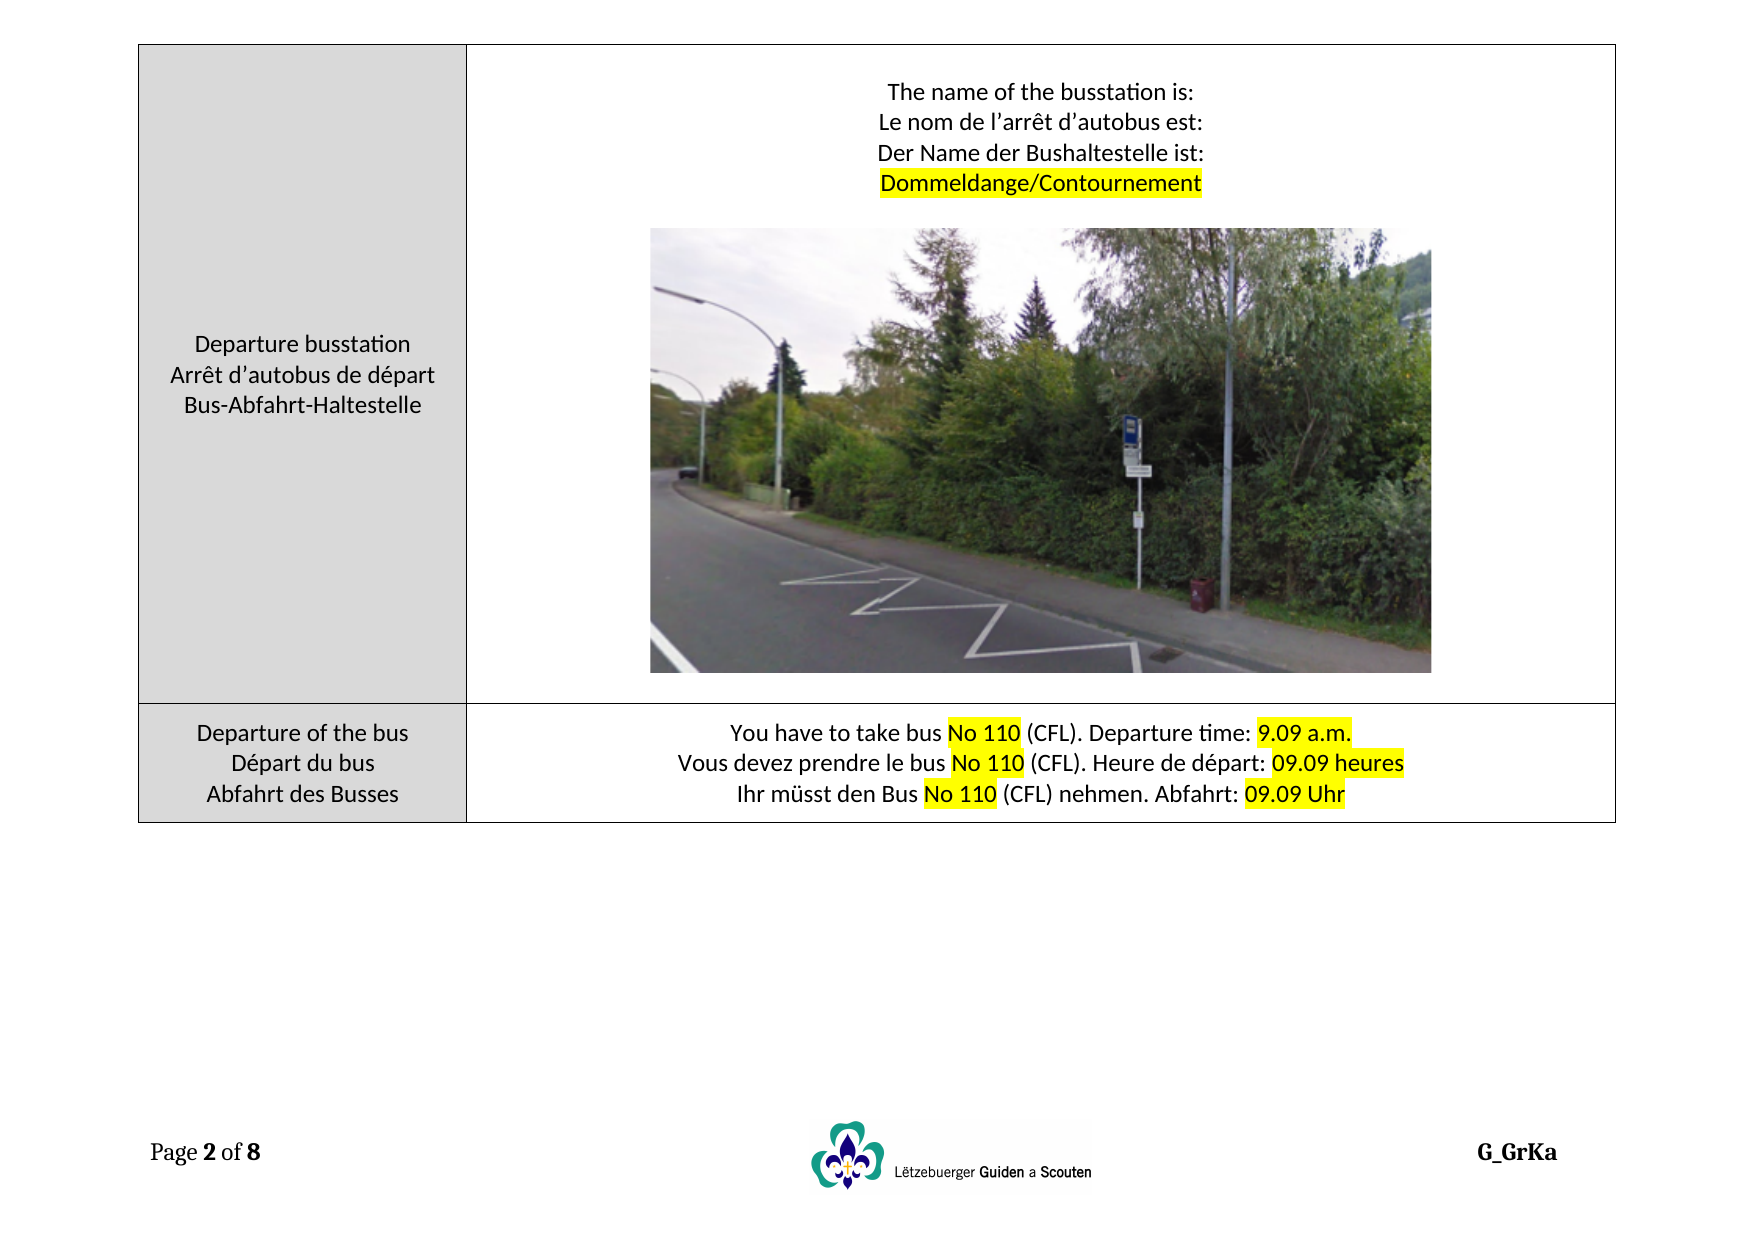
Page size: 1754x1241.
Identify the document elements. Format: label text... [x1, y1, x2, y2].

table_cell Departure busstation Arrêt d’autobus de départ Bus-Abfahrt-Haltestelle [139, 45, 466, 703]
picture [650, 228, 1432, 673]
table_cell The name of the busstation is: Le nom de l’arrêt d’autobus est: Der Name der Bushaltestelle ist: Dommeldange/Contournement [467, 45, 1615, 703]
table_cell Departure of the bus Départ du bus Abfahrt des Busses [139, 704, 466, 822]
picture [809, 1119, 1092, 1195]
table_cell You have to take bus No 110 (CFL). Departure time: 9.09 a.m. Vous devez prendre le bus No 110 (CFL). Heure de départ: 09.09 heures Ihr müsst den Bus No 110 (CFL) nehmen. Abfahrt: 09.09 Uhr [467, 704, 1615, 822]
